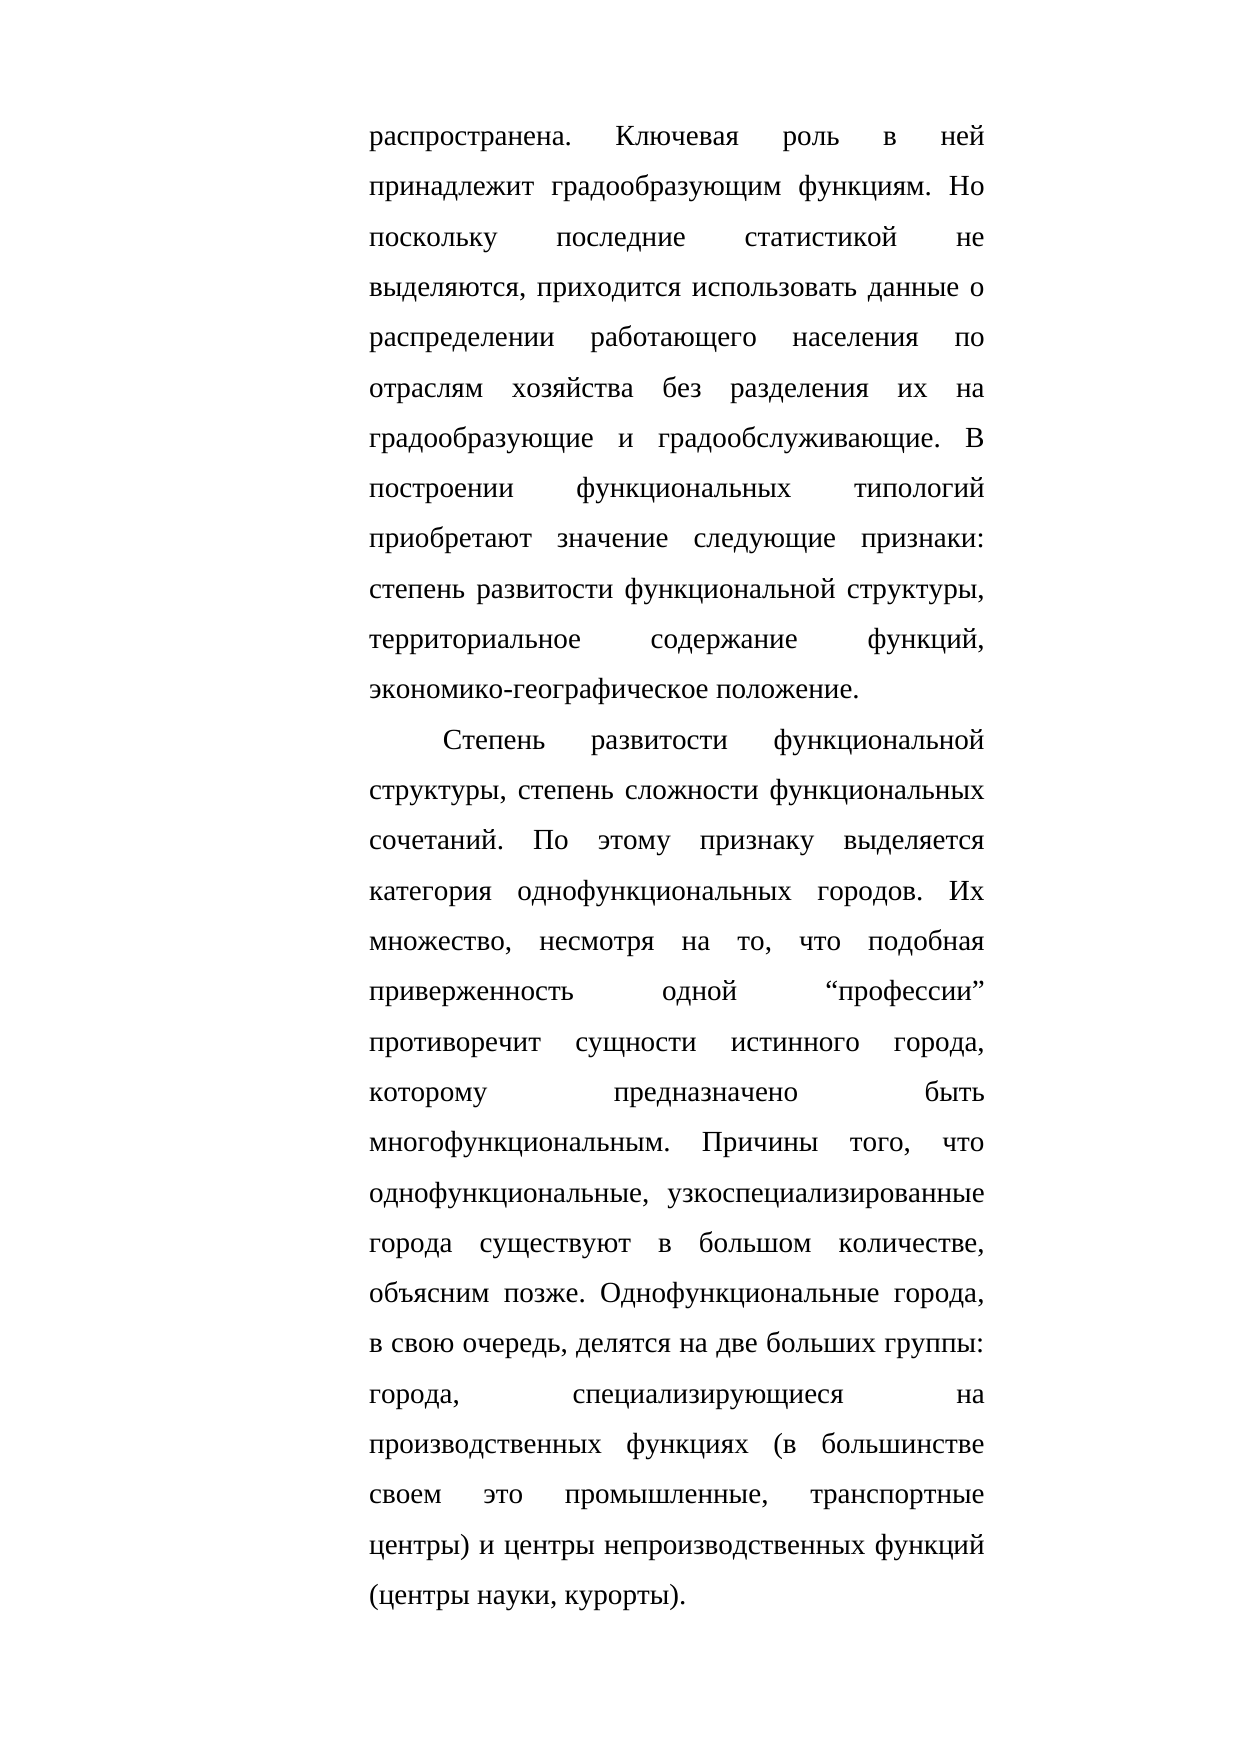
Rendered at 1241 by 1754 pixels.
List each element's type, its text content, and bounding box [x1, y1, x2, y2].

text Степень развитости функциональной структуры, степень сложности функциональных сочетаний. По этому признаку выделяется категория однофункциональных городов. Их множество, несмотря на то, что подобная приверженность одной “профессии” противоречит сущности истинного города, которому предназначено быть многофункциональным. Причины того, что однофункциональные, узкоспециализированные города существуют в большом количестве, объясним позже. Однофункциональные города, в свою очередь, делятся на две больших группы: города, специализирующиеся на производственных функциях (в большинстве своем это промышленные, транспортные центры) и центры непроизводственных функций (центры науки, курорты). [369, 722, 985, 1611]
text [369, 118, 985, 705]
